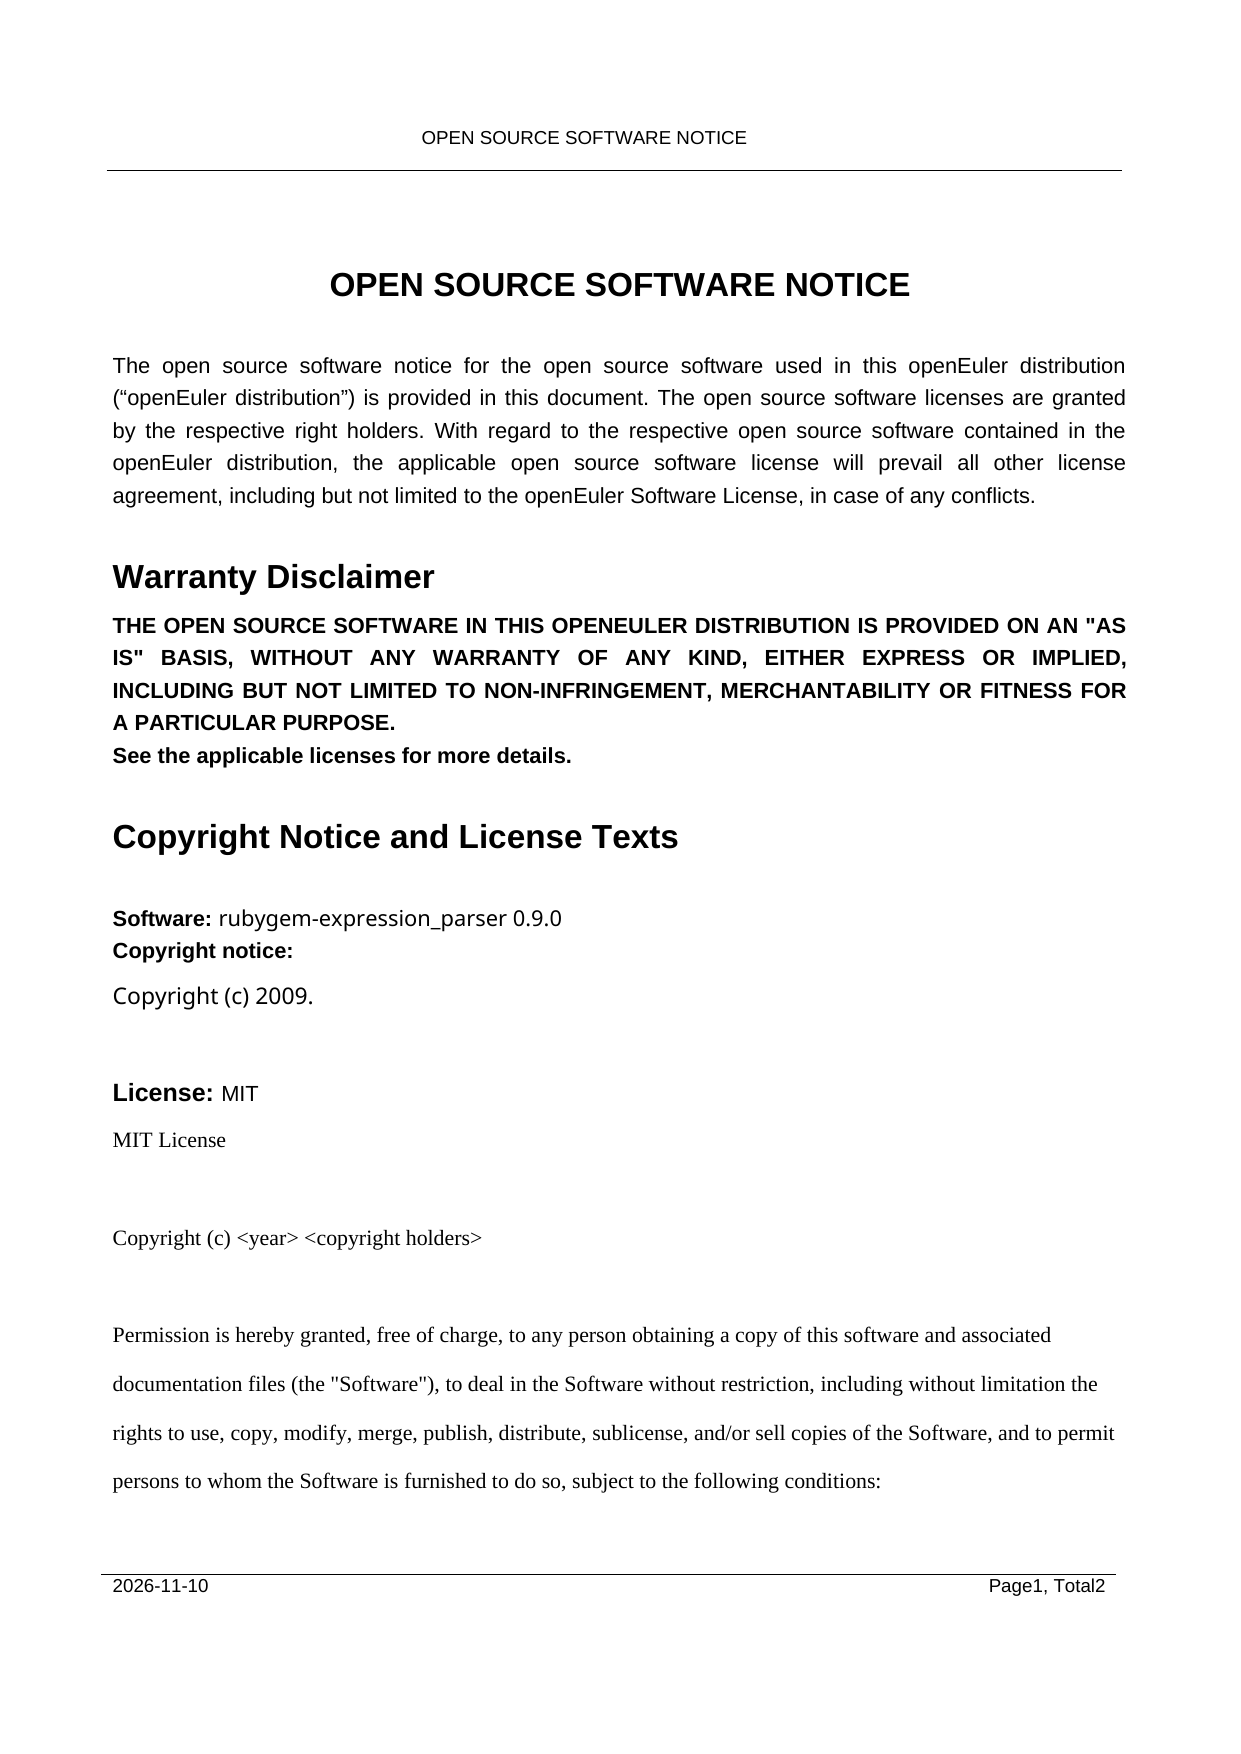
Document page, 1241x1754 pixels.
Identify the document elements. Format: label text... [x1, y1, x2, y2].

text Copyright notice: [112, 934, 1128, 966]
text The open source software notice for the open source software used in this openEuler distribution (“openEuler distribution”) is provided in this document. The open source software licenses are granted by the respective right holders. With regard to the respective open source software contained in the openEuler distribution, the applicable open source software license will prevail all other license agreement, including but not limited to the openEuler Software License, in case of any conflicts. [112, 349, 1128, 511]
text License: MIT [112, 1077, 1128, 1109]
text Warranty Disclaimer [112, 544, 1128, 609]
text Software: rubygem-expression_parser 0.9.0 [112, 901, 1128, 934]
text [112, 1123, 1128, 1497]
text Copyright Notice and License Texts [112, 804, 1128, 869]
text Copyright (c) 2009. [112, 979, 1128, 1060]
text OPEN SOURCE SOFTWARE NOTICE [112, 251, 1128, 316]
text THE OPEN SOURCE SOFTWARE IN THIS OPENEULER DISTRIBUTION IS PROVIDED ON AN "AS IS" BASIS, WITHOUT ANY WARRANTY OF ANY KIND, EITHER EXPRESS OR IMPLIED, INCLUDING BUT NOT LIMITED TO NON-INFRINGEMENT, MERCHANTABILITY OR FITNESS FOR A PARTICULAR PURPOSE. See the applicable licenses for more details. [112, 609, 1128, 771]
